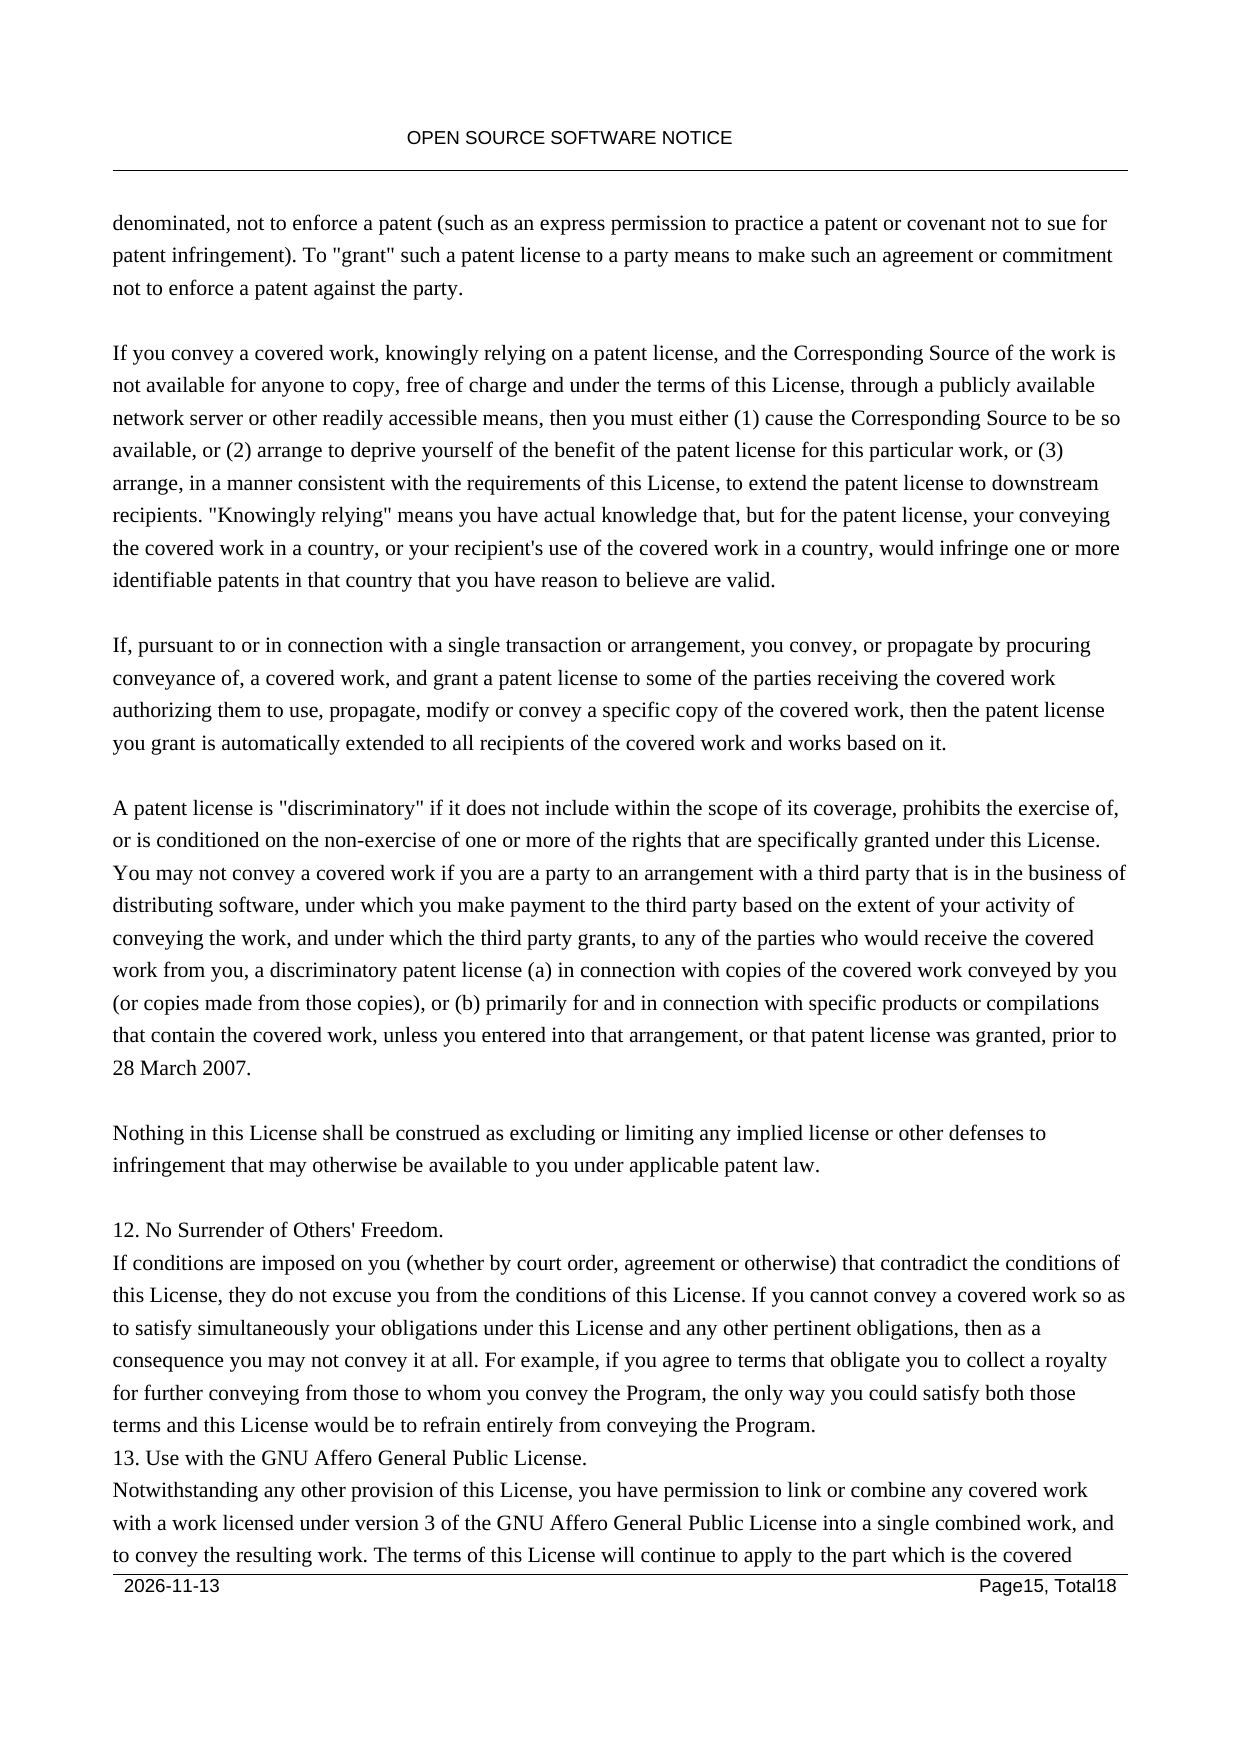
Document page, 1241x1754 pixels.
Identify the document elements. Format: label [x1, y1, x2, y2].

text [112, 206, 1128, 1571]
